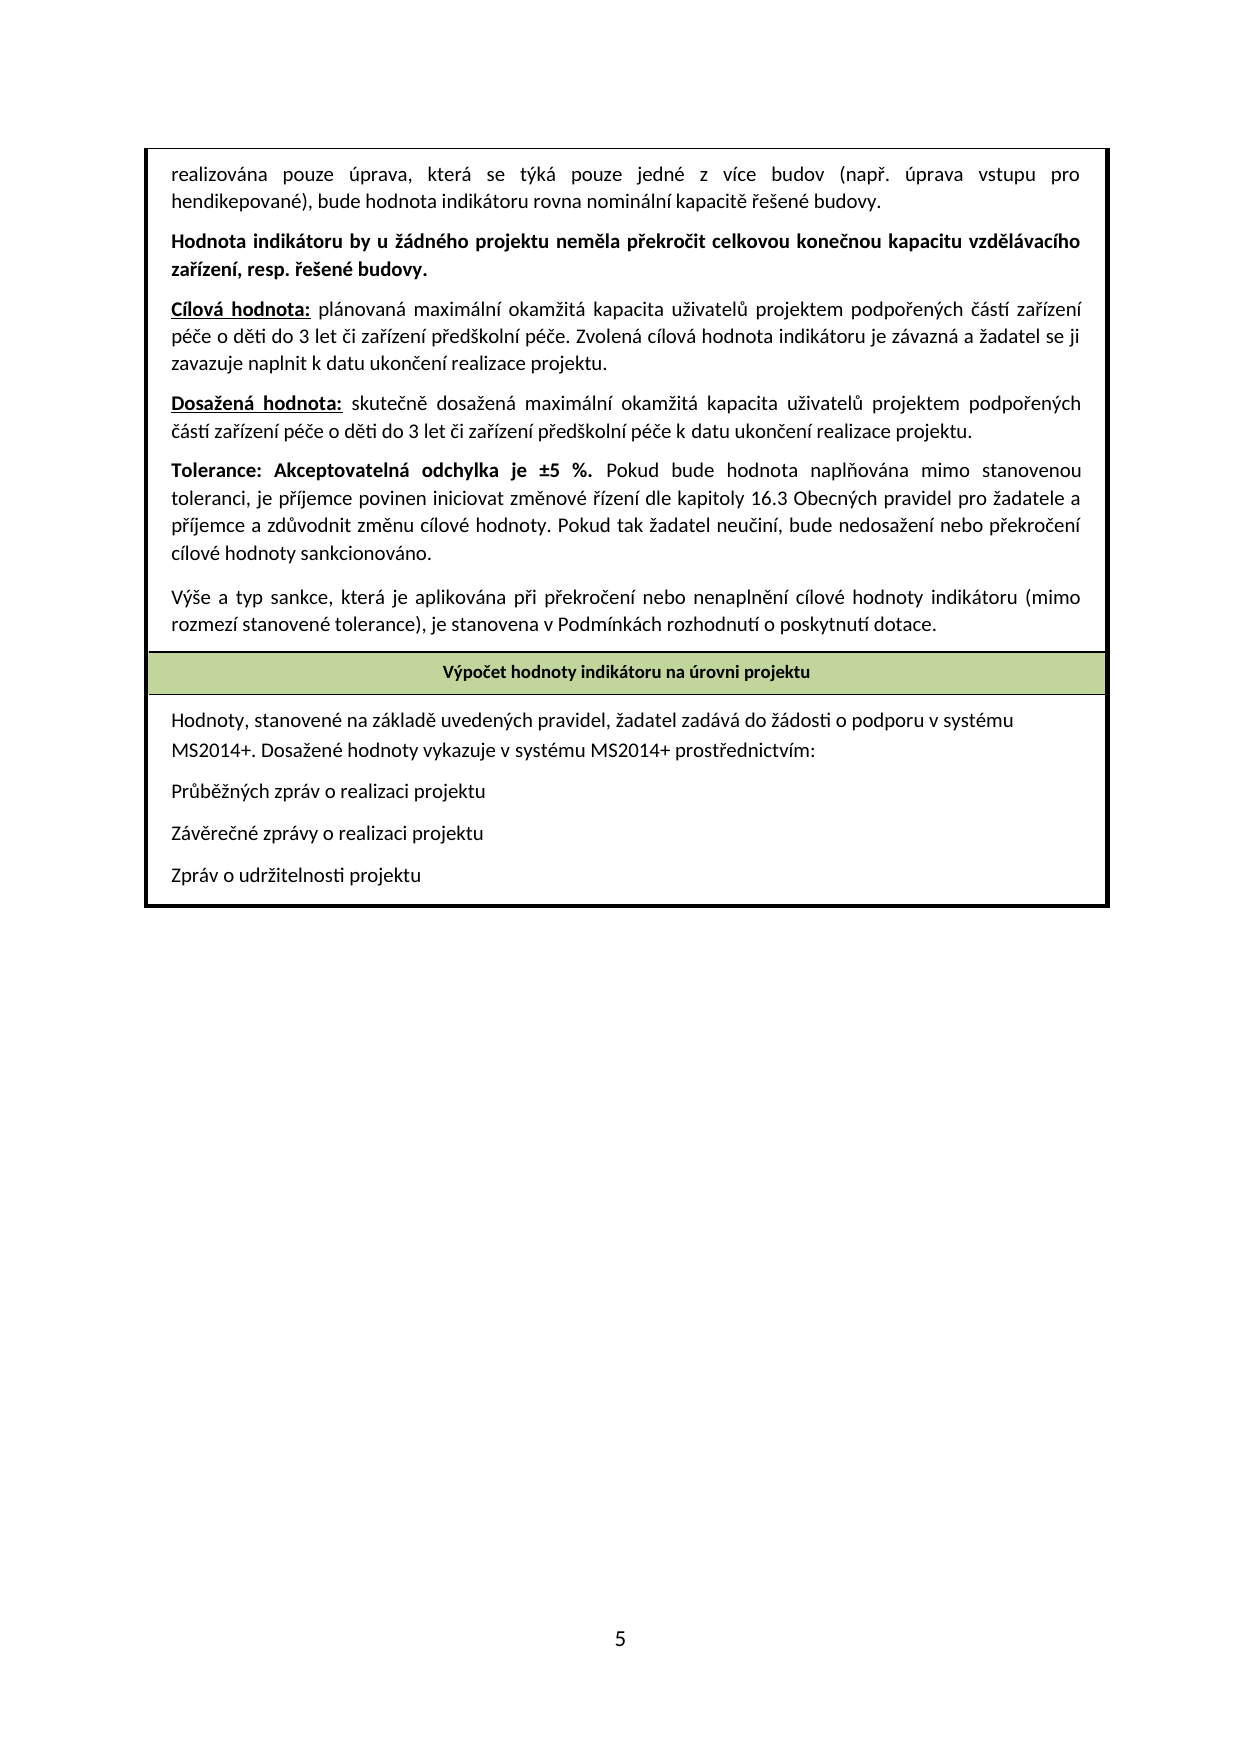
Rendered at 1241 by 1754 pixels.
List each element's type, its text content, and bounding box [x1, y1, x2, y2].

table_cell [148, 149, 1105, 651]
table_cell Hodnoty, stanovené na základě uvedených pravidel, žadatel zadává do žádosti o podporu v systému MS2014+. Dosažené hodnoty vykazuje v systému MS2014+ prostřednictvím: Průběžných zpráv o realizaci projektu Závěrečné zprávy o realizaci projektu Zpráv o udržitelnosti projektu [148, 695, 1105, 903]
table_cell Výpočet hodnoty indikátoru na úrovni projektu [148, 652, 1105, 694]
